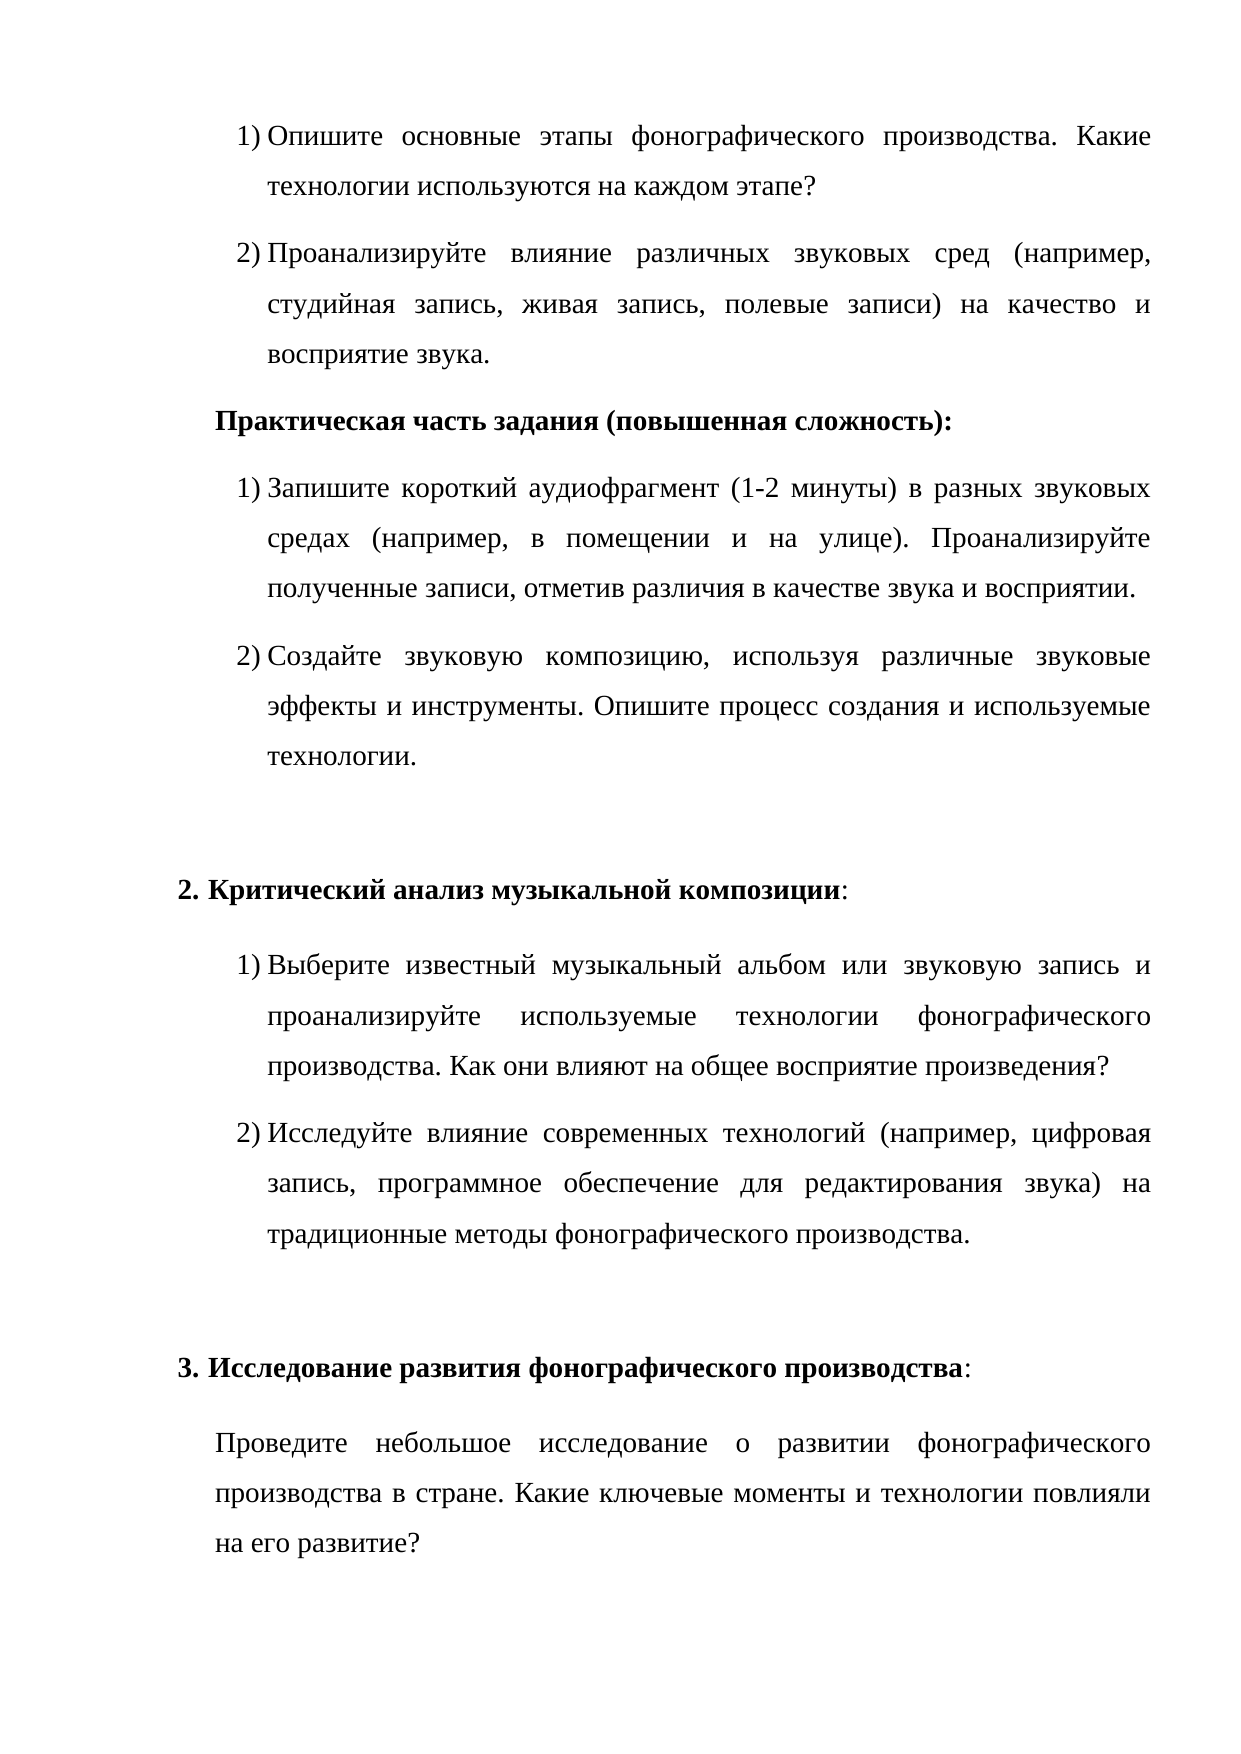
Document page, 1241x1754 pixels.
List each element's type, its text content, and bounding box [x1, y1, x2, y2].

text Проведите небольшое исследование о развитии фонографического производства в стране. Какие ключевые моменты и технологии повлияли на его развитие? [215, 1425, 1152, 1559]
list Выберите известный музыкальный альбом или звуковую запись и проанализируйте используемые технологии фонографического производства. Как они влияют на общее восприятие произведения? [236, 947, 1152, 1082]
list Критический анализ музыкальной композиции: [177, 872, 1152, 906]
list Исследуйте влияние современных технологий (например, цифровая запись, программное обеспечение для редактирования звука) на традиционные методы фонографического производства. [236, 1115, 1152, 1249]
list Создайте звуковую композицию, используя различные звуковые эффекты и инструменты. Опишите процесс создания и используемые технологии. [236, 638, 1152, 772]
list Проанализируйте влияние различных звуковых сред (например, студийная запись, живая запись, полевые записи) на качество и восприятие звука. [236, 235, 1152, 369]
text Практическая часть задания (повышенная сложность): [215, 403, 1152, 437]
list Опишите основные этапы фонографического производства. Какие технологии используются на каждом этапе? [236, 118, 1152, 202]
list Исследование развития фонографического производства: [177, 1350, 1152, 1383]
list Запишите короткий аудиофрагмент (1-2 минуты) в разных звуковых средах (например, в помещении и на улице). Проанализируйте полученные записи, отметив различия в качестве звука и восприятии. [236, 470, 1152, 604]
